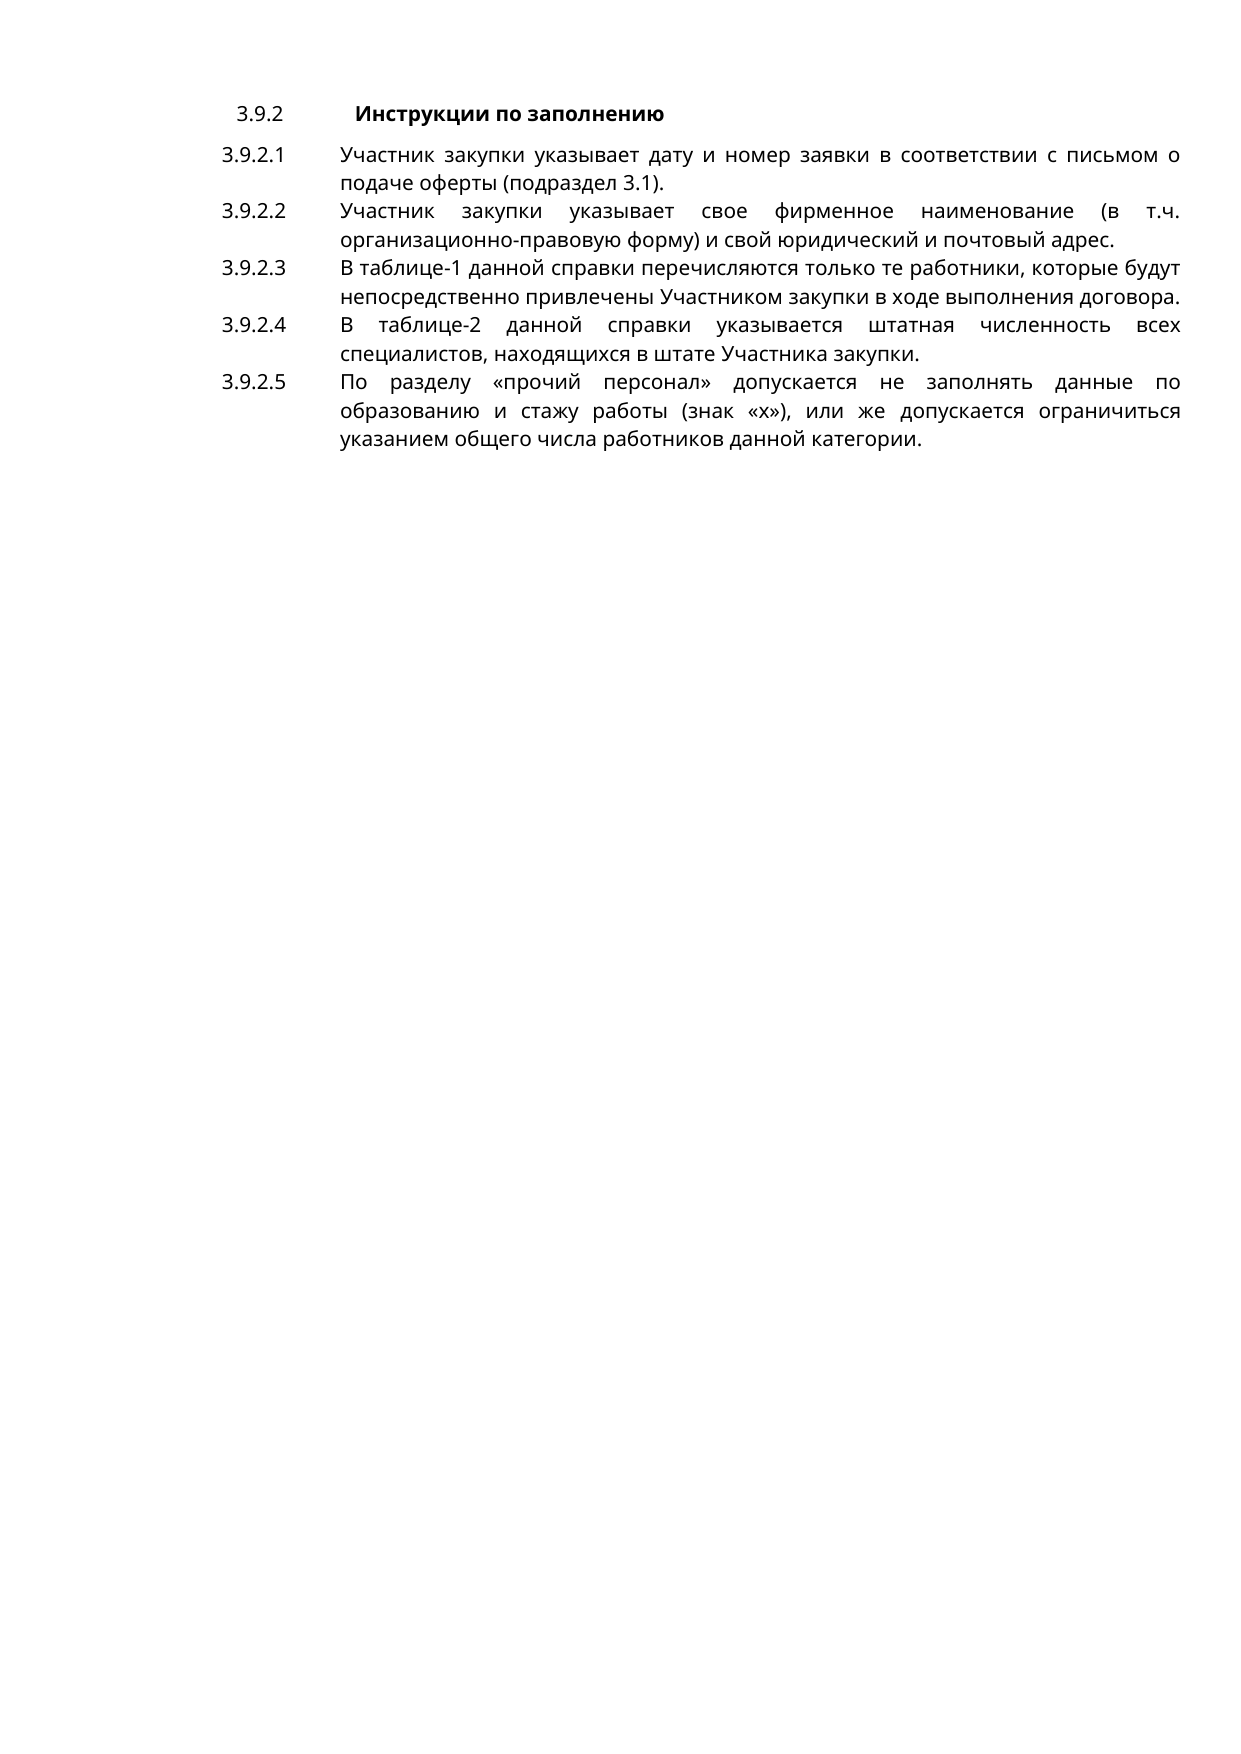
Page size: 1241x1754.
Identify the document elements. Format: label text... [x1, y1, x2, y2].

list Инструкции по заполнению [236, 99, 1181, 127]
list В таблице-1 данной справки перечисляются только те работники, которые будут непосредственно привлечены Участником закупки в ходе выполнения договора. [222, 253, 1181, 310]
list Участник закупки указывает дату и номер заявки в соответствии с письмом о подаче оферты (подраздел 6.1). [222, 140, 1181, 197]
list Участник закупки указывает свое фирменное наименование (в т.ч. организационно-правовую форму) и свой юридический и почтовый адрес. [222, 197, 1181, 253]
list По разделу «прочий персонал» допускается не заполнять данные по образованию и стажу работы (знак «х»), или же допускается ограничиться указанием общего числа работников данной категории. [222, 367, 1181, 453]
list В таблице-2 данной справки указывается штатная численность всех специалистов, находящихся в штате Участника закупки. [222, 310, 1181, 367]
